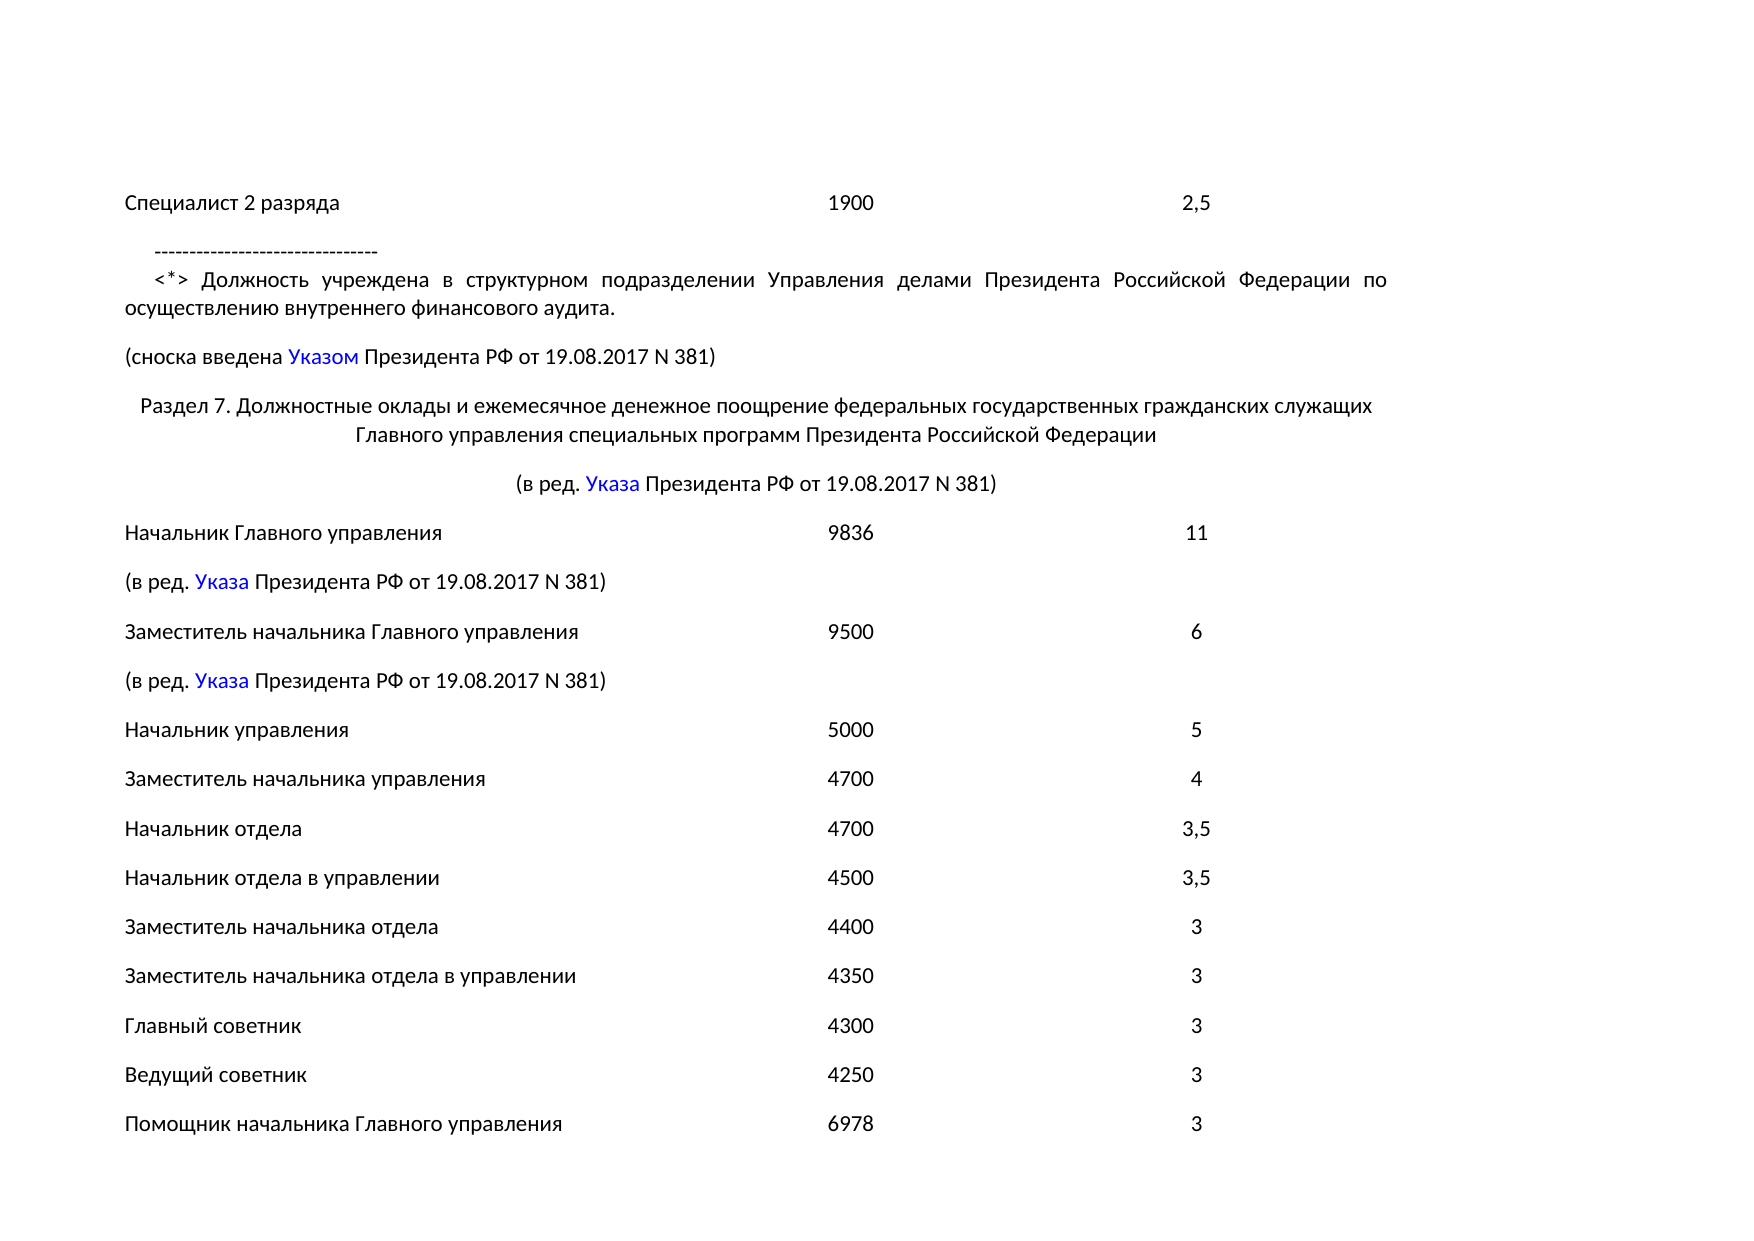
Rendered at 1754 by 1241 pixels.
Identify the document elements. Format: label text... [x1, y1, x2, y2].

table_cell Раздел 7. Должностные оклады и ежемесячное денежное поощрение федеральных государственных гражданских служащих Главного управления специальных программ Президента Российской Федерации [118, 381, 1394, 458]
table_cell Ведущий советник [118, 1050, 703, 1099]
table_cell 4700 [703, 754, 998, 803]
table_cell 3 [999, 951, 1394, 1000]
table_cell 2,5 [999, 177, 1394, 226]
table_cell Заместитель начальника Главного управления [118, 606, 703, 655]
table_cell Заместитель начальника управления [118, 754, 703, 803]
table_cell 4250 [703, 1050, 998, 1099]
table_cell 3 [999, 902, 1394, 951]
table_cell 9500 [703, 606, 998, 655]
table_cell 11 [999, 508, 1394, 557]
table_cell Заместитель начальника отдела в управлении [118, 951, 703, 1000]
table_cell (в ред. Указа Президента РФ от 19.08.2017 N 381) [118, 557, 1394, 606]
table_cell (в ред. Указа Президента РФ от 19.08.2017 N 381) [118, 458, 1394, 508]
table_cell Главный советник [118, 1000, 703, 1049]
table_cell 9836 [703, 508, 998, 557]
table_cell 6978 [703, 1099, 998, 1148]
table_cell 4700 [703, 803, 998, 852]
table_cell 1900 [703, 177, 998, 226]
table_cell 5 [999, 705, 1394, 754]
table_cell Начальник управления [118, 705, 703, 754]
table_cell 4350 [703, 951, 998, 1000]
table_cell Начальник Главного управления [118, 508, 703, 557]
table_cell (сноска введена Указом Президента РФ от 19.08.2017 N 381) [118, 332, 1394, 381]
table_cell -------------------------------- <*> Должность учреждена в структурном подразделении Управления делами Президента Российской Федерации по осуществлению внутреннего финансового аудита. [118, 226, 1394, 332]
table_cell Заместитель начальника отдела [118, 902, 703, 951]
table_cell 3,5 [999, 853, 1394, 902]
table_cell 6 [999, 606, 1394, 655]
table_cell (в ред. Указа Президента РФ от 19.08.2017 N 381) [118, 655, 1394, 705]
table_cell Начальник отдела в управлении [118, 853, 703, 902]
table_cell Помощник начальника Главного управления [118, 1099, 703, 1148]
table_cell 3 [999, 1000, 1394, 1049]
table_cell 4500 [703, 853, 998, 902]
table_cell Специалист 2 разряда [118, 177, 703, 226]
table_cell 4400 [703, 902, 998, 951]
table_cell 3 [999, 1099, 1394, 1148]
table_cell 3,5 [999, 803, 1394, 852]
table_cell Начальник отдела [118, 803, 703, 852]
table_cell 5000 [703, 705, 998, 754]
table_cell 4300 [703, 1000, 998, 1049]
table_cell 3 [999, 1050, 1394, 1099]
table_cell 4 [999, 754, 1394, 803]
